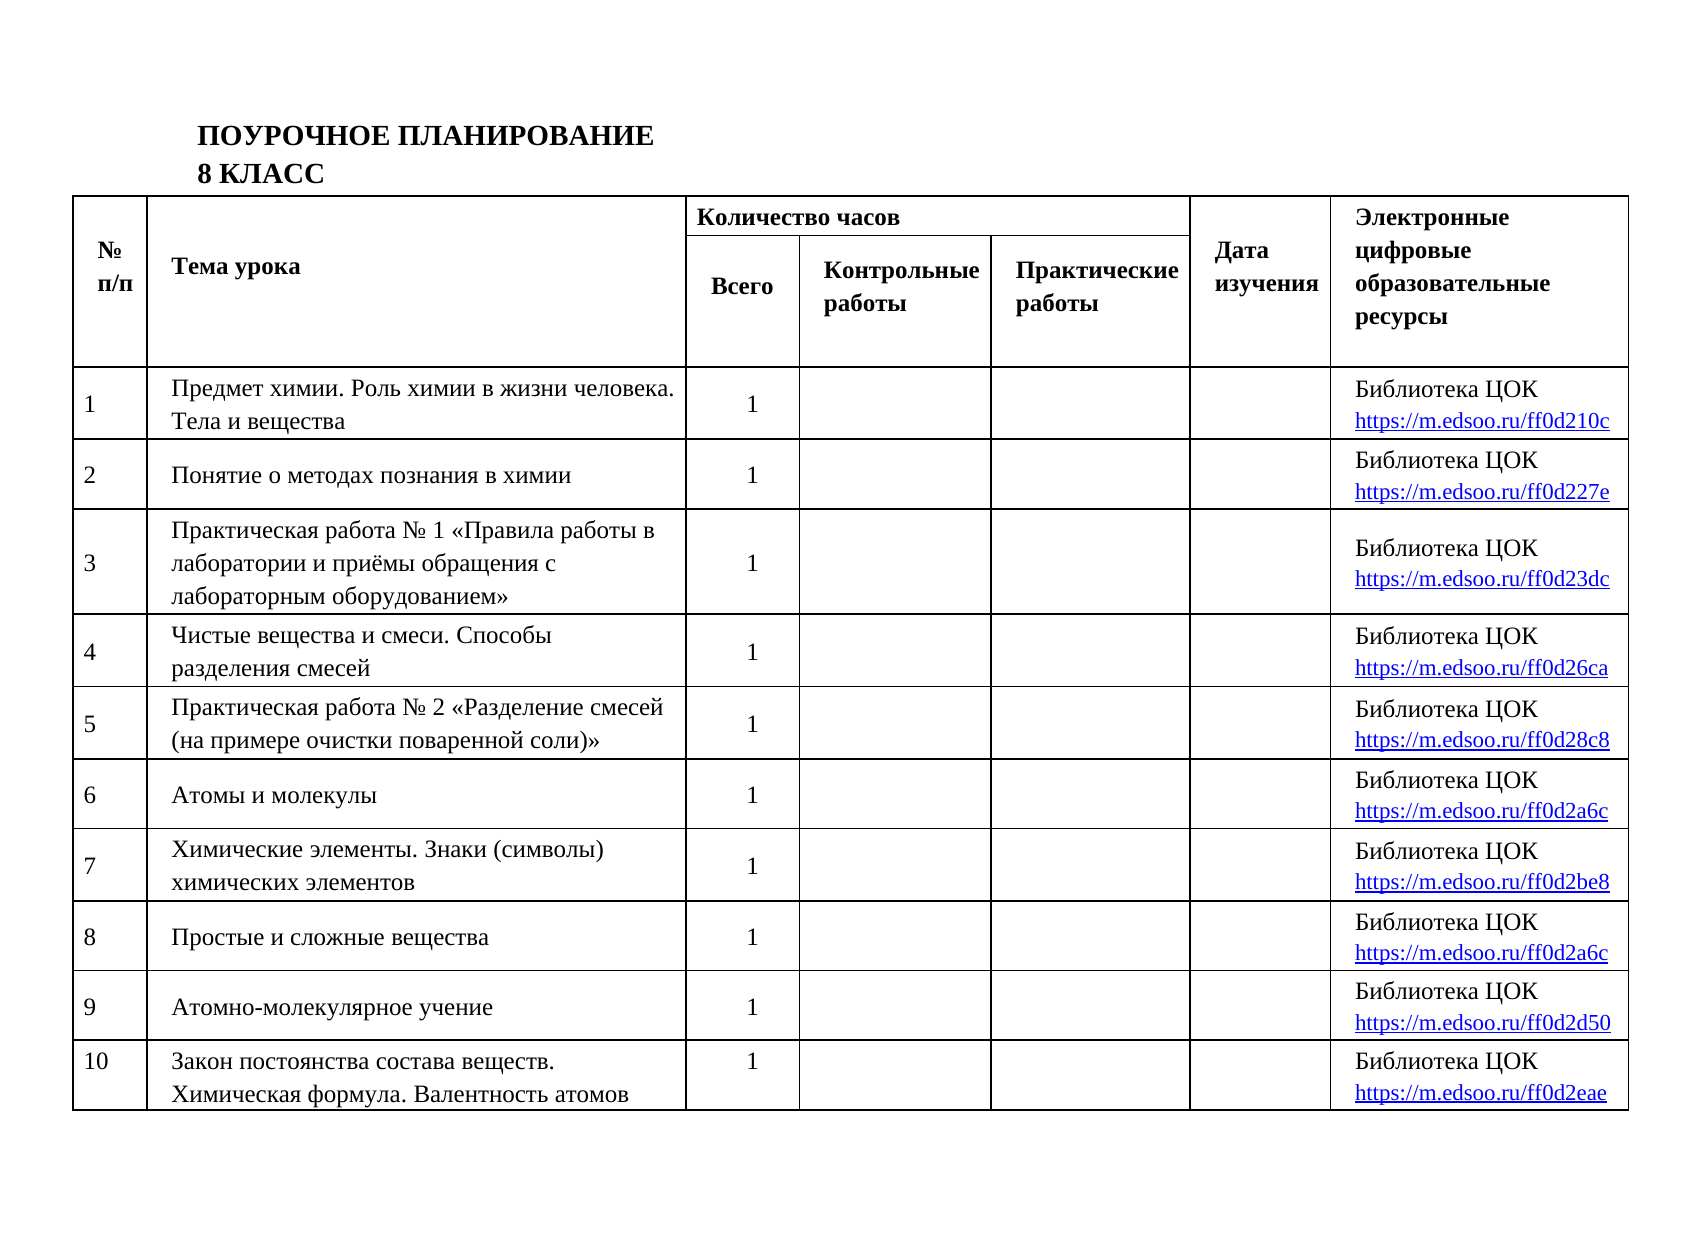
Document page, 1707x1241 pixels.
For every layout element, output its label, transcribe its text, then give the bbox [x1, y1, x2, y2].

table_cell [992, 615, 1189, 686]
table_cell 6 [74, 760, 146, 828]
text ПОУРОЧНОЕ ПЛАНИРОВАНИЕ [190, 118, 1618, 152]
table_cell 9 [74, 971, 146, 1039]
table_header Количество часов [687, 197, 1189, 234]
table_cell Практическая работа № 2 «Разделение смесей (на примере очистки поваренной соли)» [148, 687, 685, 758]
table_cell [800, 615, 990, 686]
table_cell Библиотека ЦОК https://m.edsoo.ru/ff0d23dc [1331, 510, 1628, 613]
table_cell [992, 687, 1189, 758]
table_cell Понятие о методах познания в химии [148, 440, 685, 508]
table_cell Чистые вещества и смеси. Способы разделения смесей [148, 615, 685, 686]
table_cell Всего [687, 236, 799, 366]
table_cell [1191, 440, 1330, 508]
table_header Электронные цифровые образовательные ресурсы [1331, 197, 1628, 366]
table_cell [1191, 829, 1330, 900]
table_cell 4 [74, 615, 146, 686]
table_cell [1191, 615, 1330, 686]
table_cell [1191, 902, 1330, 970]
table_cell Атомно-молекулярное учение [148, 971, 685, 1039]
table_cell [800, 829, 990, 900]
table_cell [800, 1041, 990, 1109]
table_cell [992, 829, 1189, 900]
table_cell Библиотека ЦОК https://m.edsoo.ru/ff0d227e [1331, 440, 1628, 508]
table_cell Предмет химии. Роль химии в жизни человека. Тела и вещества [148, 368, 685, 438]
table_cell Химические элементы. Знаки (символы) химических элементов [148, 829, 685, 900]
table_cell 7 [74, 829, 146, 900]
table_cell [992, 902, 1189, 970]
table_cell [800, 368, 990, 438]
table_cell [800, 440, 990, 508]
table_cell [992, 440, 1189, 508]
table_cell [1191, 760, 1330, 828]
table_cell 1 [687, 760, 799, 828]
table_cell Библиотека ЦОК https://m.edsoo.ru/ff0d210c [1331, 368, 1628, 438]
table_cell [1191, 687, 1330, 758]
table_cell [992, 971, 1189, 1039]
table_cell [800, 687, 990, 758]
table_cell Контрольные работы [800, 236, 990, 366]
table_cell 1 [687, 829, 799, 900]
table_cell Библиотека ЦОК https://m.edsoo.ru/ff0d2a6c [1331, 902, 1628, 970]
table_cell [1191, 971, 1330, 1039]
table_header Дата изучения [1191, 197, 1330, 366]
text 8 КЛАСС [190, 157, 1618, 190]
table_cell [800, 510, 990, 613]
table_cell [800, 902, 990, 970]
table_cell 1 [687, 902, 799, 970]
table_cell 8 [74, 902, 146, 970]
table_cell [148, 1041, 685, 1109]
table_cell Библиотека ЦОК https://m.edsoo.ru/ff0d26ca [1331, 615, 1628, 686]
table_cell [992, 760, 1189, 828]
table_cell Библиотека ЦОК https://m.edsoo.ru/ff0d2d50 [1331, 971, 1628, 1039]
table_cell 1 [687, 687, 799, 758]
table_cell 1 [687, 615, 799, 686]
table_cell Библиотека ЦОК https://m.edsoo.ru/ff0d2be8 [1331, 829, 1628, 900]
table_header № п/п [74, 197, 146, 366]
table_cell 5 [74, 687, 146, 758]
table_cell Простые и сложные вещества [148, 902, 685, 970]
table_cell 1 [687, 368, 799, 438]
table_cell [1191, 368, 1330, 438]
table_header Тема урока [148, 197, 685, 366]
table_cell Атомы и молекулы [148, 760, 685, 828]
table_cell Библиотека ЦОК https://m.edsoo.ru/ff0d28c8 [1331, 687, 1628, 758]
table_cell Библиотека ЦОК https://m.edsoo.ru/ff0d2a6c [1331, 760, 1628, 828]
table_cell [800, 760, 990, 828]
table_cell [992, 1041, 1189, 1109]
table_cell 1 [687, 971, 799, 1039]
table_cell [1331, 1041, 1628, 1109]
table_cell 2 [74, 440, 146, 508]
table_cell [992, 368, 1189, 438]
table_cell [800, 971, 990, 1039]
table_cell Практическая работа № 1 «Правила работы в лаборатории и приёмы обращения с лабораторным оборудованием» [148, 510, 685, 613]
table_cell [1191, 1041, 1330, 1109]
table_cell 10 [74, 1041, 146, 1109]
table_cell 3 [74, 510, 146, 613]
table_cell [992, 510, 1189, 613]
table_cell 1 [687, 1041, 799, 1109]
table_cell 1 [74, 368, 146, 438]
table_cell Практические работы [992, 236, 1189, 366]
table_cell 1 [687, 440, 799, 508]
table_cell 1 [687, 510, 799, 613]
table_cell [1191, 510, 1330, 613]
